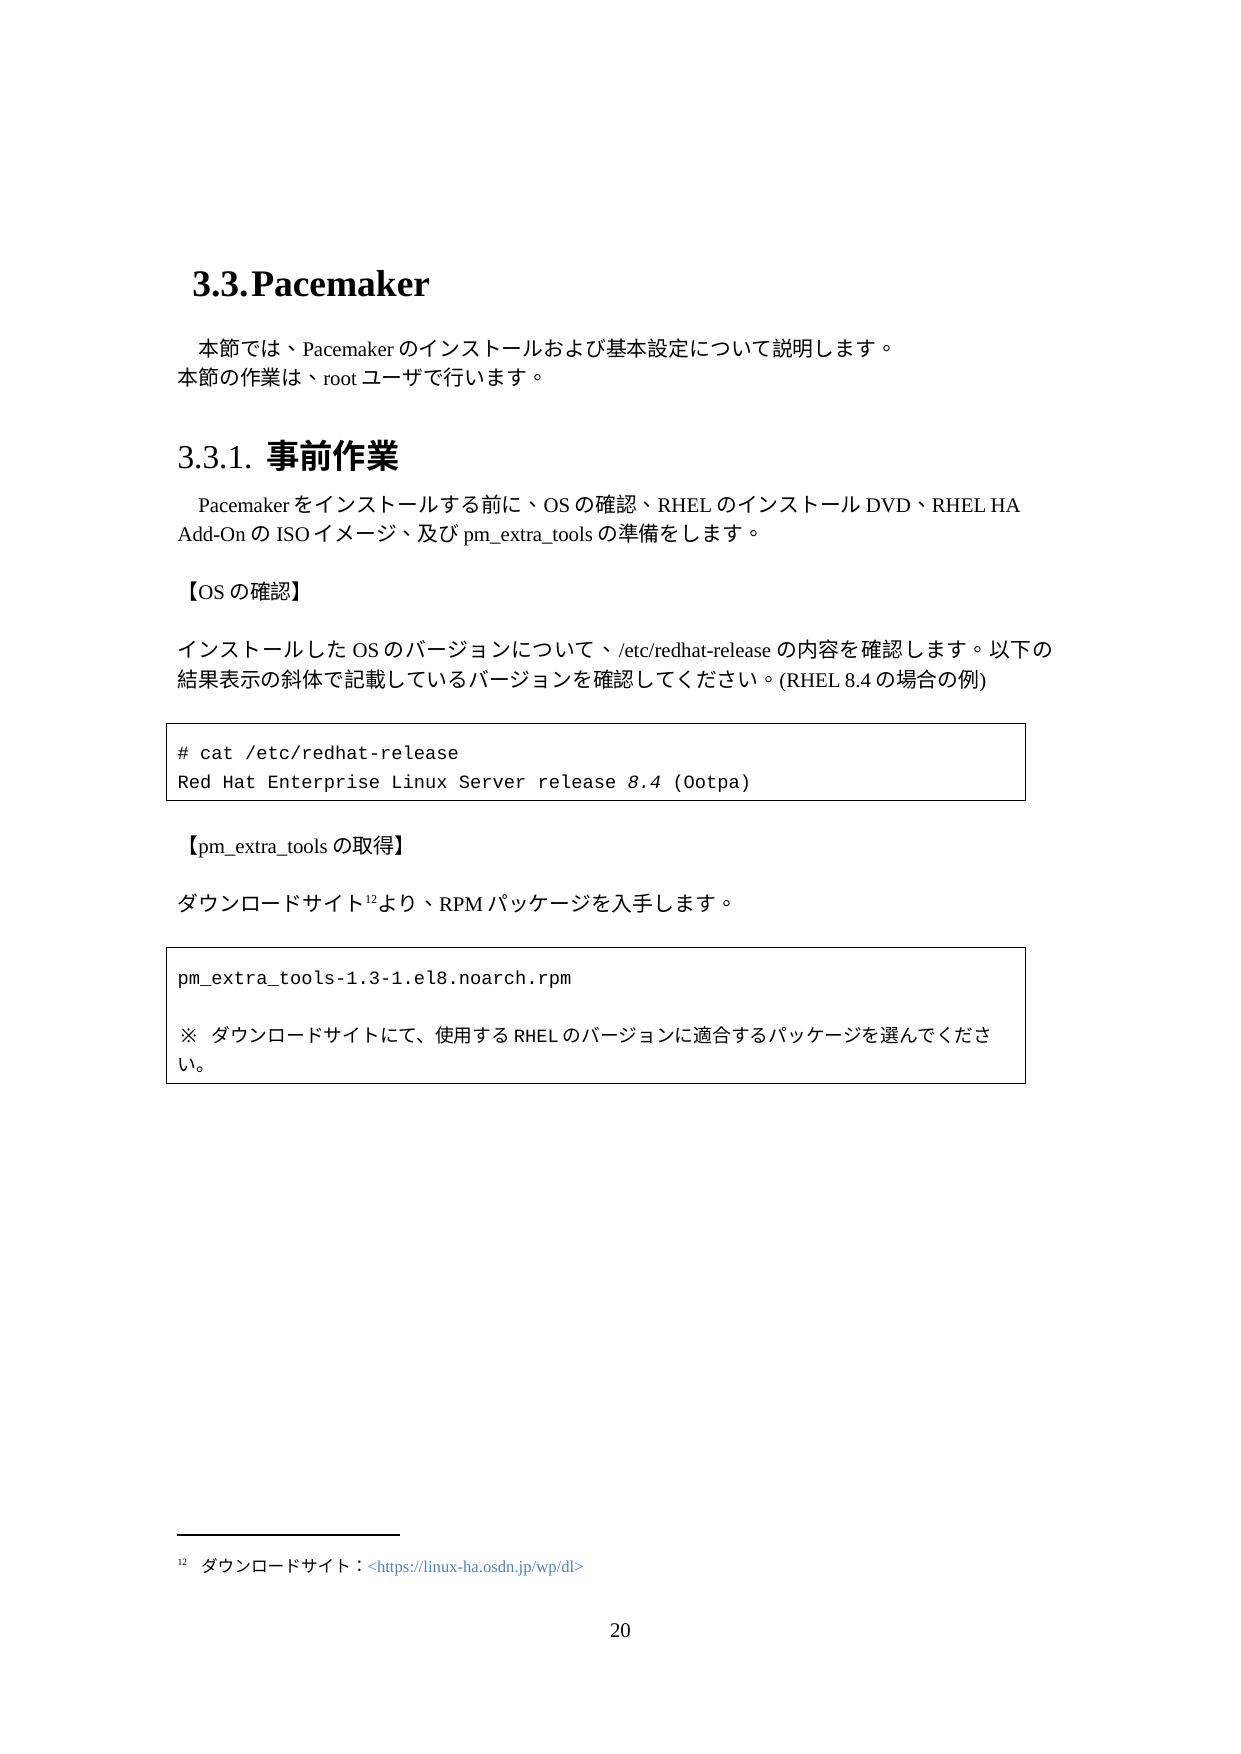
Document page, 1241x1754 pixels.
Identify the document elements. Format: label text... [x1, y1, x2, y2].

text 本節の作業は、rootユーザで行います。 [177, 362, 1054, 392]
text 【pm_extra_toolsの取得】 [177, 830, 1054, 859]
subtitle Pacemaker [192, 261, 1063, 304]
text ダウンロードサイトより、RPMパッケージを入手します。 [177, 889, 1054, 918]
text Pacemakerをインストールする前に、OSの確認、RHELのインストールDVD、RHEL HA Add-Onの ISOイメージ、及びpm_extra_toolsの準備をします。 [177, 489, 1054, 547]
subtitle 事前作業 [177, 433, 1063, 479]
table_header pm_extra_tools-1.3-1.el8.noarch.rpm ※ ダウンロードサイトにて、使用するRHELのバージョンに適合するパッケージを選んでください。 [167, 948, 1025, 1083]
text 本節では、Pacemakerのインストールおよび基本設定について説明します。 [177, 333, 1054, 362]
text インストールしたOSのバージョンについて、/etc/redhat-releaseの内容を確認します。以下の結果表示の斜体で記載しているバージョンを確認してください。(RHEL 8.4の場合の例) [177, 635, 1054, 693]
text 【OSの確認】 [177, 577, 1054, 606]
table_header # cat /etc/redhat-release Red Hat Enterprise Linux Server release 8.4 (Ootpa) [167, 724, 1025, 800]
